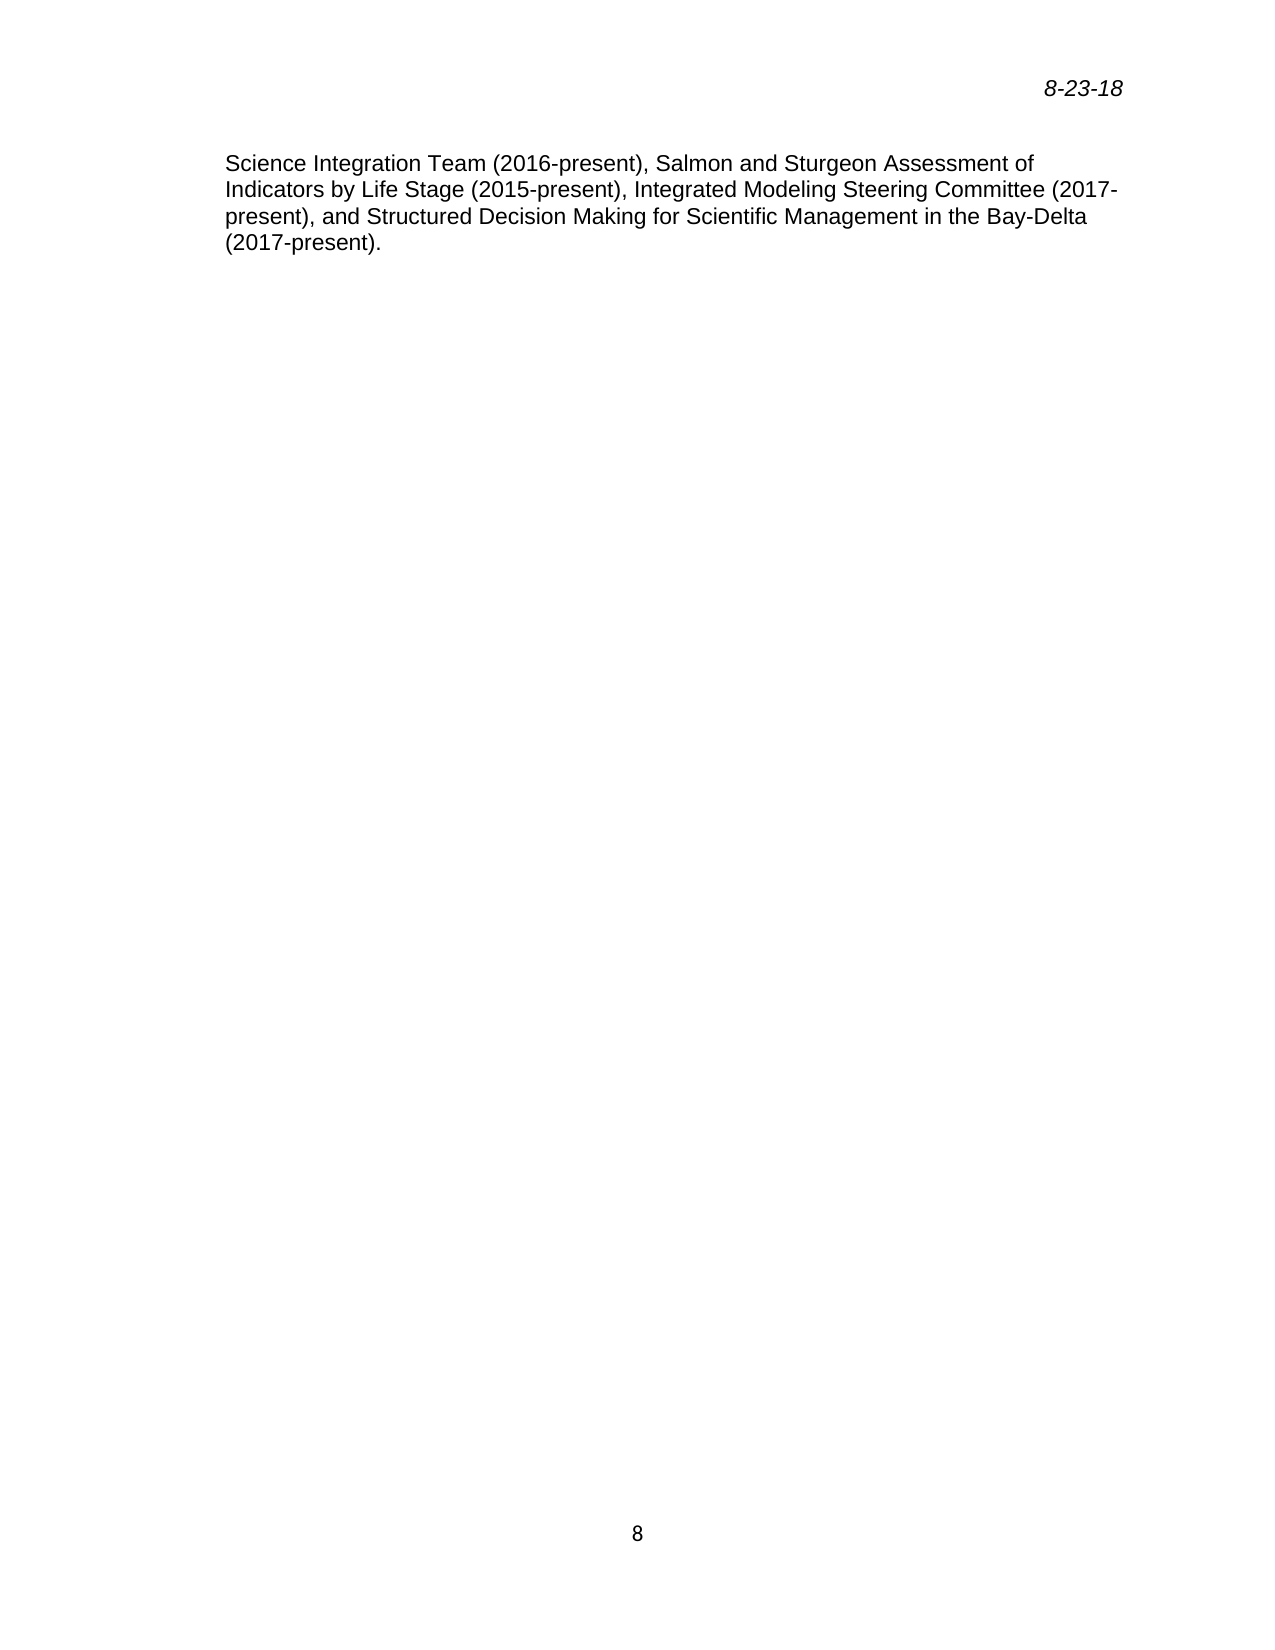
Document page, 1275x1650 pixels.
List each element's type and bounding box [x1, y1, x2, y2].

list [187, 150, 1125, 255]
